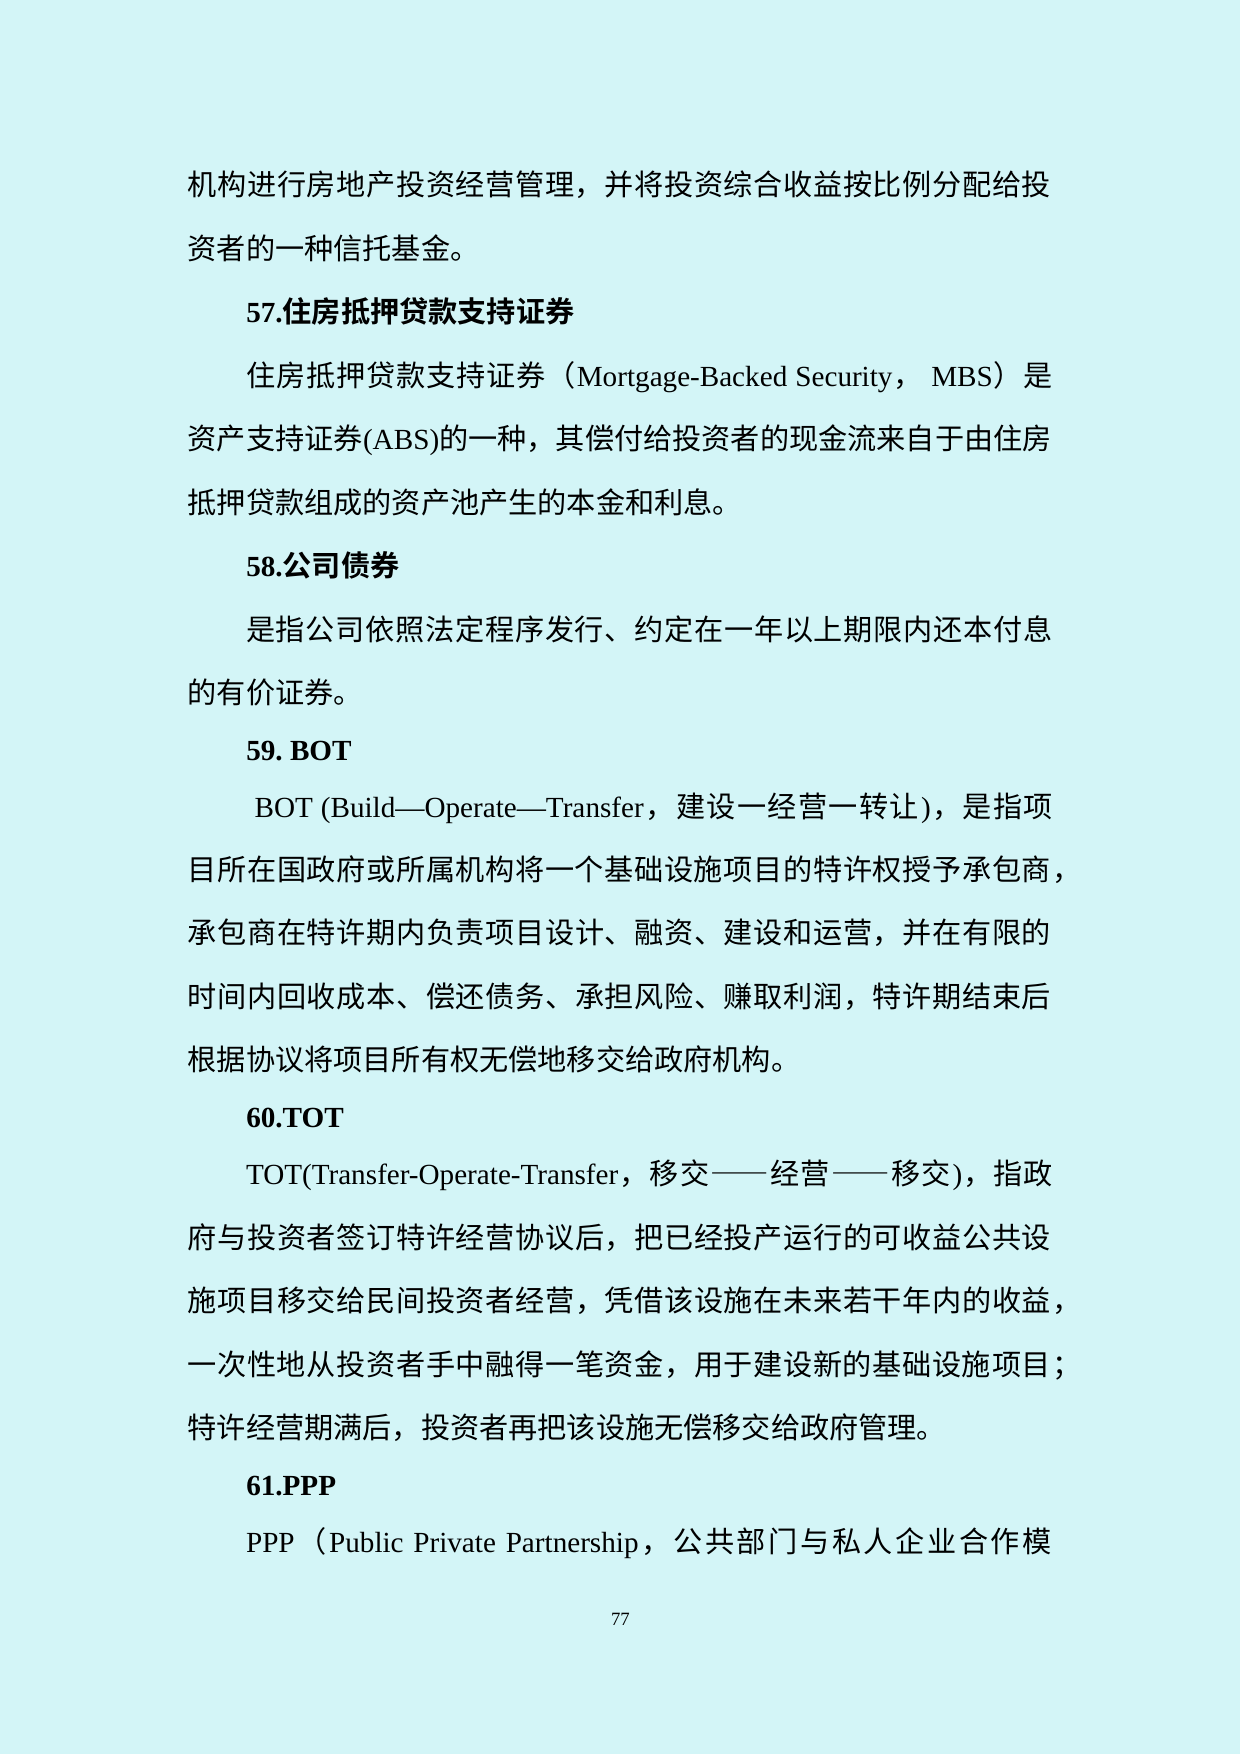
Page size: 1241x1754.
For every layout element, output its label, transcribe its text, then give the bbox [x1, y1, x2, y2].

text 59. BOT [187, 733, 1053, 766]
text 57.住房抵押贷款支持证券 [187, 289, 1053, 331]
text 是指公司依照法定程序发行、约定在一年以上期限内还本付息的有价证券。 [187, 606, 1053, 712]
text 58.公司债券 [187, 543, 1053, 585]
text BOT (Build—Operate—Transfer，建设一经营一转让)，是指项目所在国政府或所属机构将一个基础设施项目的特许权授予承包商，承包商在特许期内负责项目设计、融资、建设和运营，并在有限的时间内回收成本、偿还债务、承担风险、赚取利润，特许期结束后根据协议将项目所有权无偿地移交给政府机构。 [187, 783, 1053, 1079]
text 60.TOT [187, 1100, 1053, 1134]
text TOT(Transfer-Operate-Transfer，移交——经营——移交)，指政府与投资者签订特许经营协议后，把已经投产运行的可收益公共设施项目移交给民间投资者经营，凭借该设施在未来若干年内的收益，一次性地从投资者手中融得一笔资金，用于建设新的基础设施项目；特许经营期满后，投资者再把该设施无偿移交给政府管理。 [187, 1151, 1053, 1447]
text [187, 1518, 1053, 1561]
text 住房抵押贷款支持证券（Mortgage-Backed Security， MBS）是资产支持证券(ABS)的一种，其偿付给投资者的现金流来自于由住房抵押贷款组成的资产池产生的本金和利息。 [187, 352, 1053, 521]
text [187, 162, 1053, 268]
text 61.PPP [187, 1468, 1053, 1501]
